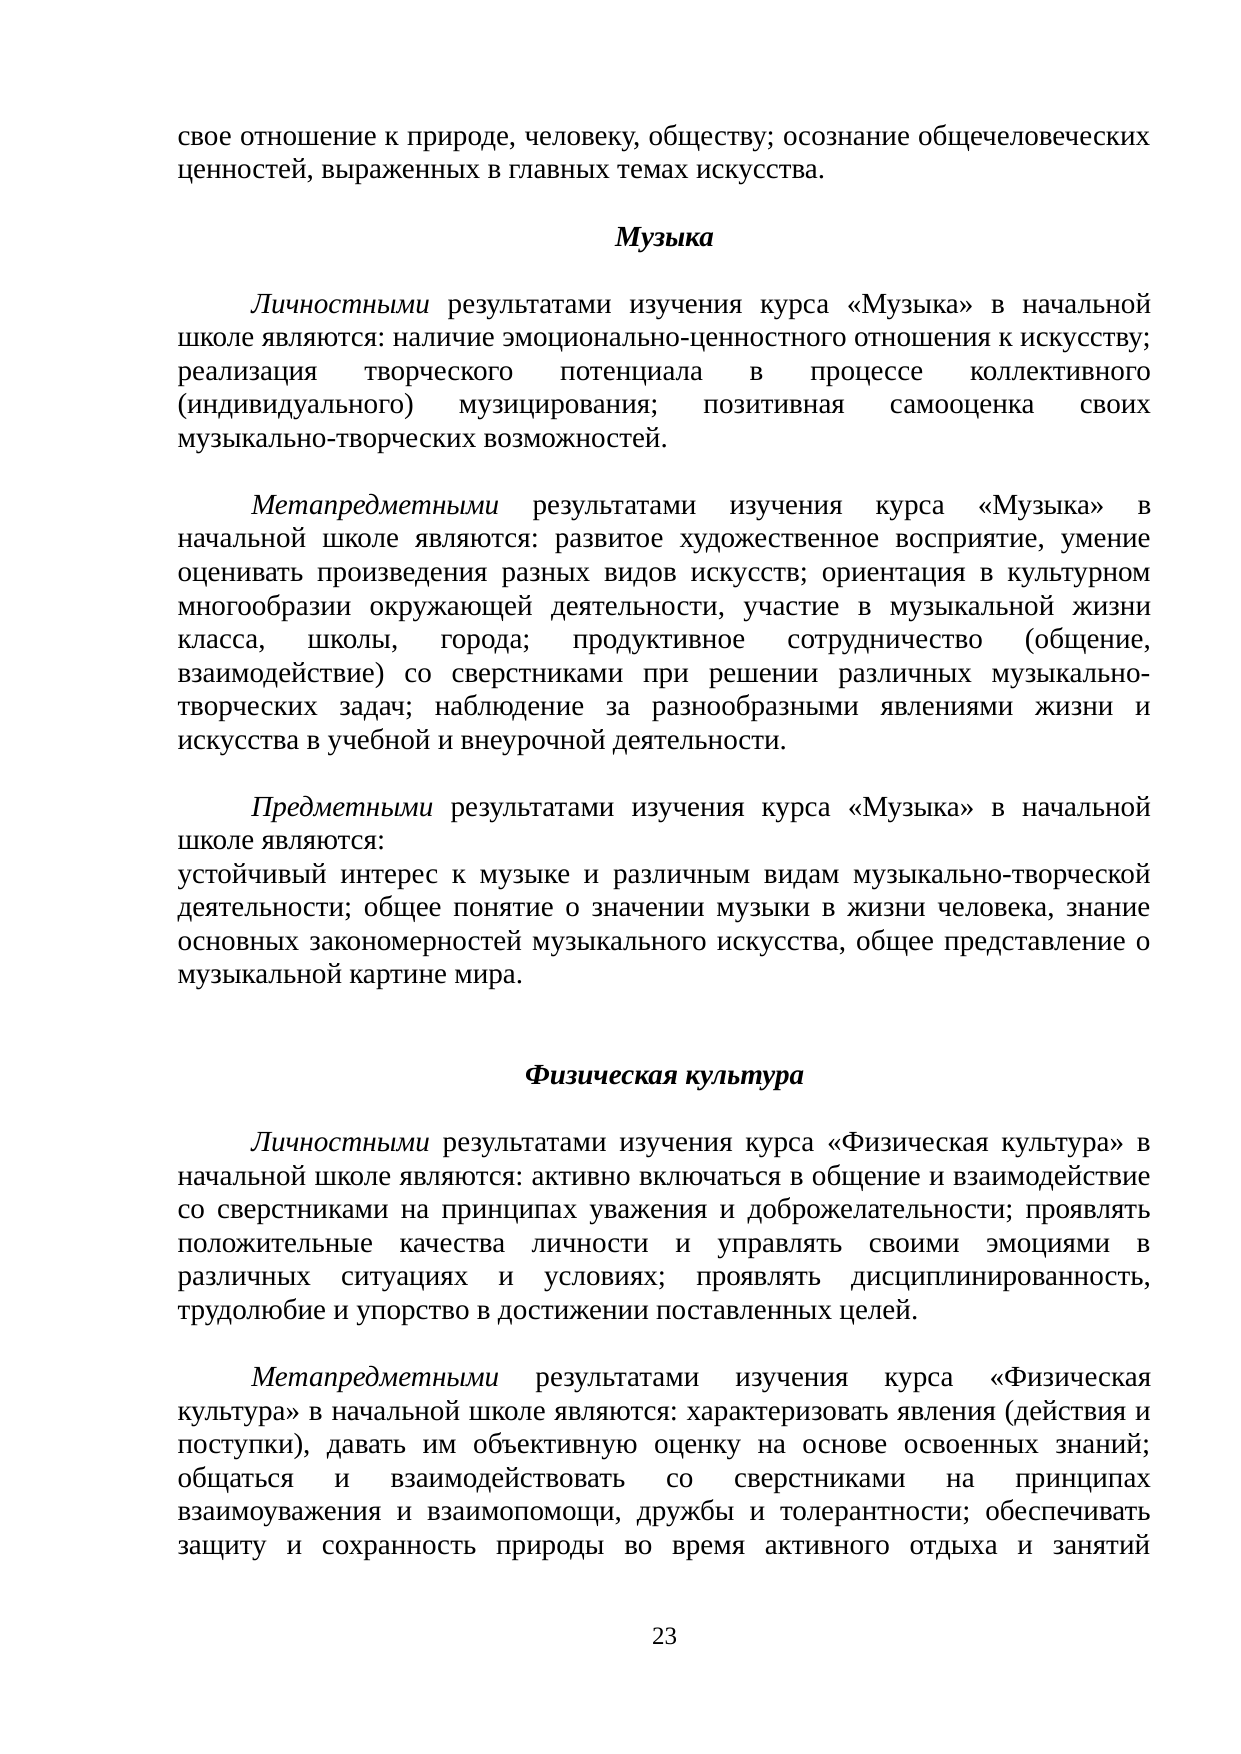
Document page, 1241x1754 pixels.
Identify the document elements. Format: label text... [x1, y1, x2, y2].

text Личностными результатами изучения курса «Музыка» в начальной школе являются: наличие эмоционально-ценностного отношения к искусству; реализация творческого потенциала в процессе коллективного (индивидуального) музицирования; позитивная самооценка своих музыкально-творческих возможностей. [177, 286, 1152, 453]
text Личностными результатами изучения курса «Физическая культура» в начальной школе являются: активно включаться в общение и взаимодействие со сверстниками на принципах уважения и доброжелательности; проявлять положительные качества личности и управлять своими эмоциями в различных ситуациях и условиях; проявлять дисциплинированность, трудолюбие и упорство в достижении поставленных целей. [177, 1124, 1152, 1326]
text Музыка [177, 219, 1152, 252]
text Физическая культура [177, 1057, 1152, 1091]
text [177, 1359, 1152, 1560]
text устойчивый интерес к музыке и различным видам музыкально-творческой деятельности; общее понятие о значении музыки в жизни человека, знание основных закономерностей музыкального искусства, общее представление о музыкальной картине мира. [177, 856, 1152, 990]
text Предметными результатами изучения курса «Музыка» в начальной школе являются: [177, 789, 1152, 856]
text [177, 118, 1152, 185]
text Метапредметными результатами изучения курса «Музыка» в начальной школе являются: развитое художественное восприятие, умение оценивать произведения разных видов искусств; ориентация в культурном многообразии окружающей деятельности, участие в музыкальной жизни класса, школы, города; продуктивное сотрудничество (общение, взаимодействие) со сверстниками при решении различных музыкально-творческих задач; наблюдение за разнообразными явлениями жизни и искусства в учебной и внеурочной деятельности. [177, 487, 1152, 755]
